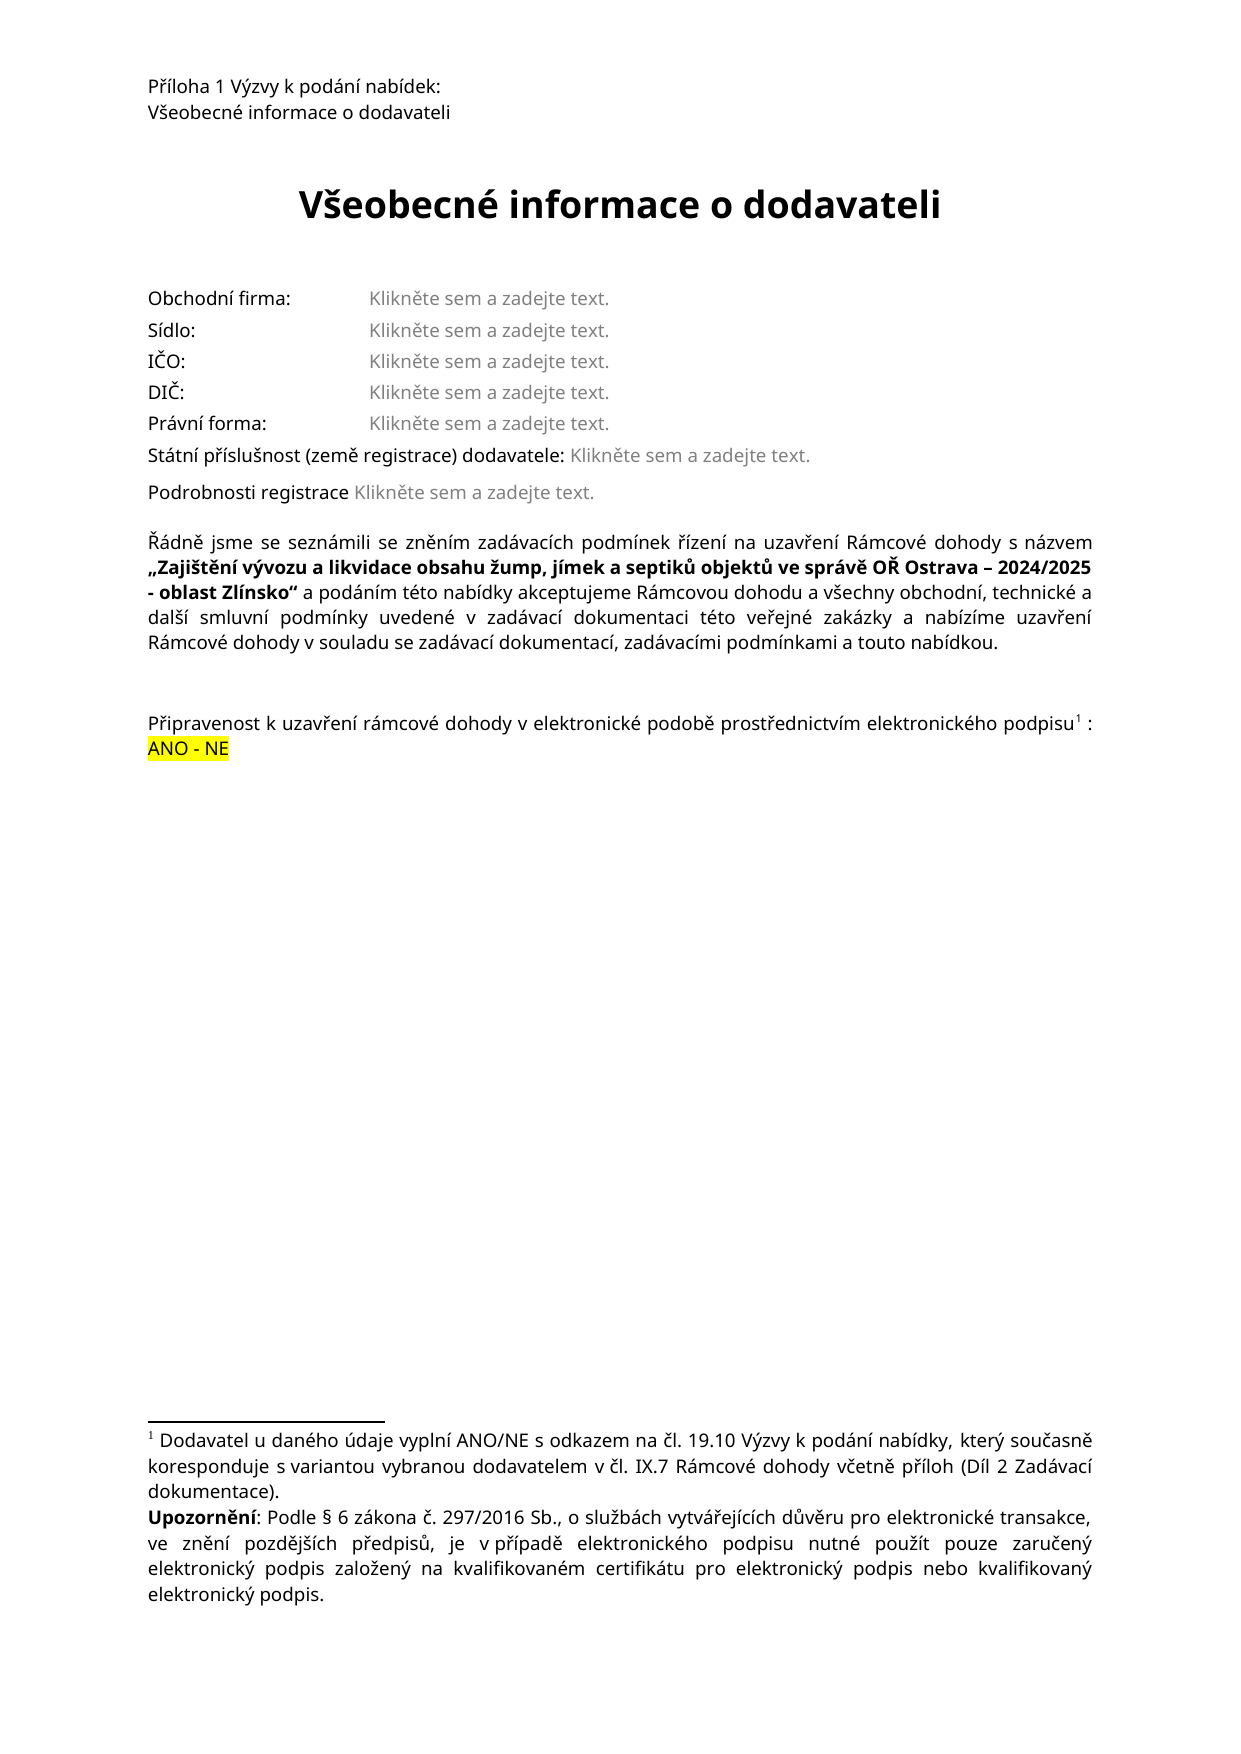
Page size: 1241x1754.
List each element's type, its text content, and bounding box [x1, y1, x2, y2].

text Státní příslušnost (země registrace) dodavatele: [148, 442, 1093, 467]
text Připravenost k uzavření rámcové dohody v elektronické podobě prostřednictvím elektronického podpisu1 : [148, 711, 1093, 761]
text Řádně jsme se seznámili se zněním zadávacích podmínek řízení na uzavření Rámcové dohody s názvem „Zajištění vývozu a likvidace obsahu žump, jímek a septiků objektů ve správě OŘ Ostrava – 2024/2025 - oblast Zlínsko“ a podáním této nabídky akceptujeme Rámcovou dohodu a všechny obchodní, technické a další smluvní podmínky uvedené v zadávací dokumentaci této veřejné zakázky a nabízíme uzavření Rámcové dohody v souladu se zadávací dokumentací, zadávacími podmínkami a touto nabídkou. [148, 529, 1093, 654]
title Všeobecné informace o dodavateli [148, 178, 1093, 229]
text Obchodní firma: [148, 286, 1093, 311]
text Podrobnosti registrace [148, 479, 1093, 504]
text Sídlo: [148, 317, 1093, 342]
text IČO: [148, 348, 1093, 373]
text DIČ: [148, 379, 1093, 404]
text Právní forma: [148, 411, 1093, 436]
